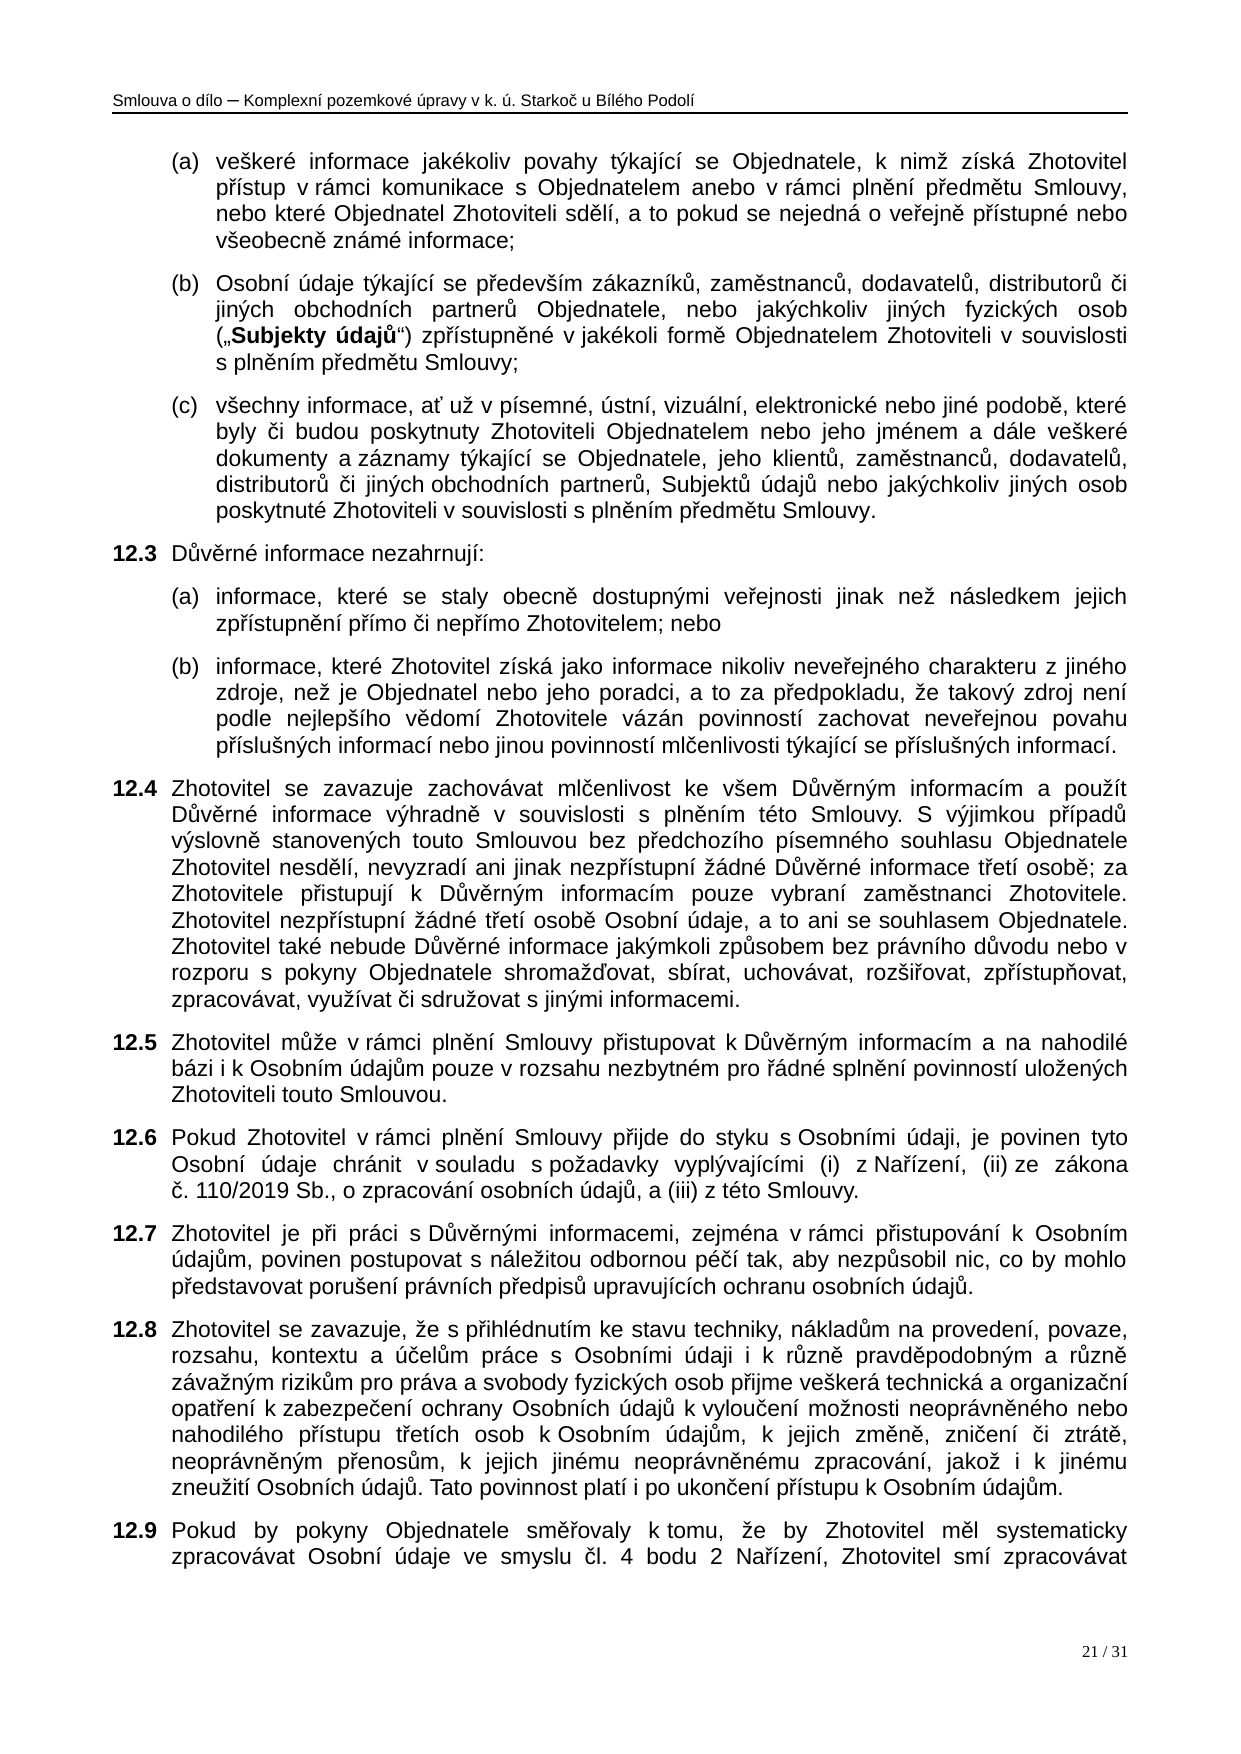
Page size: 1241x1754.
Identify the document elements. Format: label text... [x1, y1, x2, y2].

text Osobní údaje týkající se především zákazníků, zaměstnanců, dodavatelů, distributorů či jiných obchodních partnerů Objednatele, nebo jakýchkoliv jiných fyzických osob („Subjekty údajů“) zpřístupněné v jakékoli formě Objednatelem Zhotoviteli v souvislosti s plněním předmětu Smlouvy; [171, 270, 1128, 375]
text Zhotovitel je při práci s Důvěrnými informacemi, zejména v rámci přistupování k Osobním údajům, povinen postupovat s náležitou odbornou péčí tak, aby nezpůsobil nic, co by mohlo představovat porušení právních předpisů upravujících ochranu osobních údajů. [112, 1220, 1128, 1299]
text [112, 1517, 1128, 1570]
text Důvěrné informace nezahrnují: [112, 540, 1128, 567]
text Zhotovitel se zavazuje, že s přihlédnutím ke stavu techniky, nákladům na provedení, povaze, rozsahu, kontextu a účelům práce s Osobními údaji i k různě pravděpodobným a různě závažným rizikům pro práva a svobody fyzických osob přijme veškerá technická a organizační opatření k zabezpečení ochrany Osobních údajů k vyloučení možnosti neoprávněného nebo nahodilého přístupu třetích osob k Osobním údajům, k jejich změně, zničení či ztrátě, neoprávněným přenosům, k jejich jinému neoprávněnému zpracování, jakož i k jinému zneužití Osobních údajů. Tato povinnost platí i po ukončení přístupu k Osobním údajům. [112, 1316, 1128, 1500]
text všechny informace, ať už v písemné, ústní, vizuální, elektronické nebo jiné podobě, které byly či budou poskytnuty Zhotoviteli Objednatelem nebo jeho jménem a dále veškeré dokumenty a záznamy týkající se Objednatele, jeho klientů, zaměstnanců, dodavatelů, distributorů či jiných obchodních partnerů, Subjektů údajů nebo jakýchkoliv jiných osob poskytnuté Zhotoviteli v souvislosti s plněním předmětu Smlouvy. [171, 392, 1128, 524]
text Zhotovitel se zavazuje zachovávat mlčenlivost ke všem Důvěrným informacím a použít Důvěrné informace výhradně v souvislosti s plněním této Smlouvy. S výjimkou případů výslovně stanovených touto Smlouvou bez předchozího písemného souhlasu Objednatele Zhotovitel nesdělí, nevyzradí ani jinak nezpřístupní žádné Důvěrné informace třetí osobě; za Zhotovitele přistupují k Důvěrným informacím pouze vybraní zaměstnanci Zhotovitele. Zhotovitel nezpřístupní žádné třetí osobě Osobní údaje, a to ani se souhlasem Objednatele. Zhotovitel také nebude Důvěrné informace jakýmkoli způsobem bez právního důvodu nebo v rozporu s pokyny Objednatele shromažďovat, sbírat, uchovávat, rozšiřovat, zpřístupňovat, zpracovávat, využívat či sdružovat s jinými informacemi. [112, 775, 1128, 1012]
text Pokud Zhotovitel v rámci plnění Smlouvy přijde do styku s Osobními údaji, je povinen tyto Osobní údaje chránit v souladu s požadavky vyplývajícími (i) z Nařízení, (ii) ze zákona č. 110/2019 Sb., o zpracování osobních údajů, a (iii) z této Smlouvy. [112, 1124, 1128, 1203]
text Zhotovitel může v rámci plnění Smlouvy přistupovat k Důvěrným informacím a na nahodilé bázi i k Osobním údajům pouze v rozsahu nezbytném pro řádné splnění povinností uložených Zhotoviteli touto Smlouvou. [112, 1029, 1128, 1108]
list informace, které se staly obecně dostupnými veřejnosti jinak než následkem jejich zpřístupnění přímo či nepřímo Zhotovitelem; nebo [171, 583, 1128, 636]
list veškeré informace jakékoliv povahy týkající se Objednatele, k nimž získá Zhotovitel přístup v rámci komunikace s Objednatelem anebo v rámci plnění předmětu Smlouvy, nebo které Objednatel Zhotoviteli sdělí, a to pokud se nejedná o veřejně přístupné nebo všeobecně známé informace; [171, 148, 1128, 253]
list informace, které Zhotovitel získá jako informace nikoliv neveřejného charakteru z jiného zdroje, než je Objednatel nebo jeho poradci, a to za předpokladu, že takový zdroj není podle nejlepšího vědomí Zhotovitele vázán povinností zachovat neveřejnou povahu příslušných informací nebo jinou povinností mlčenlivosti týkající se příslušných informací. [171, 653, 1128, 758]
